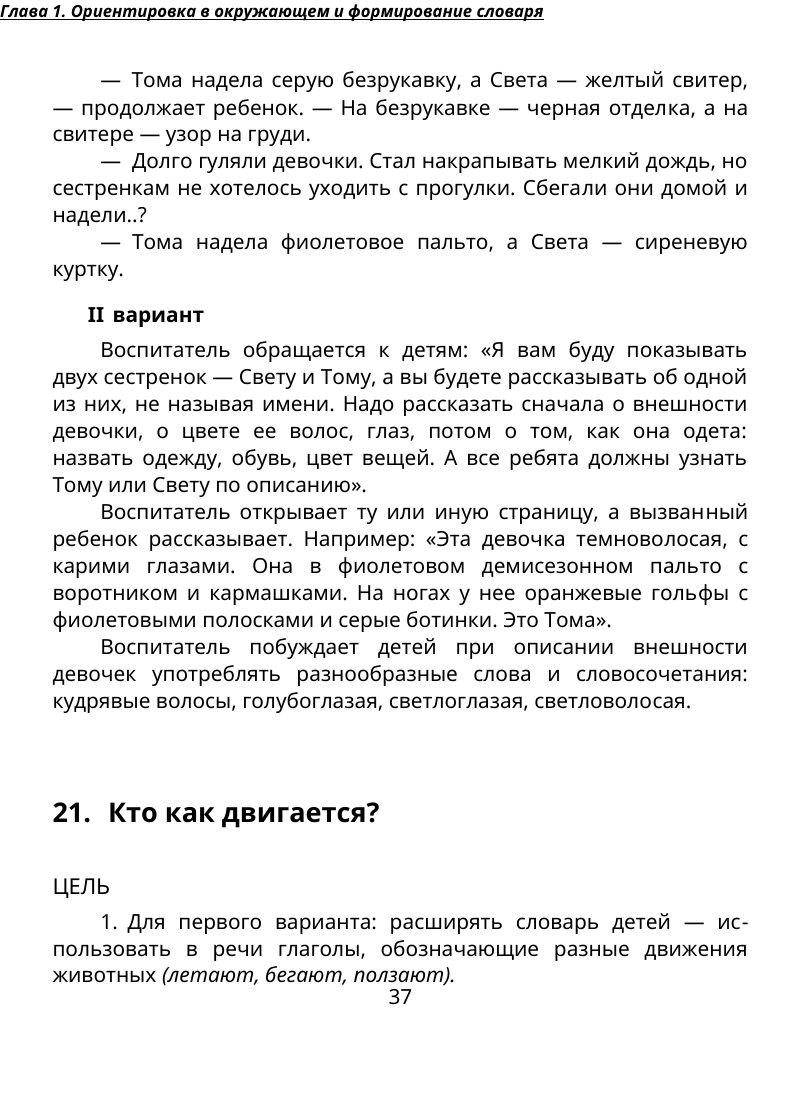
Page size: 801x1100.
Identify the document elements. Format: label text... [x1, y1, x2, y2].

text 37 [52, 988, 748, 1009]
list вариант [88, 306, 748, 327]
list Кто как двигается? [52, 801, 748, 828]
text Воспитатель открывает ту или иную страницу, а вызванный ребенок рассказывает. Например: «Эта девочка темноволосая, с карими глазами. Она в фиолетовом демисезонном пальто с воротником и кармашками. На ногах у нее оранжевые гольфы с фиолетовыми полосками и серые ботинки. Это Тома». [52, 498, 748, 632]
text Воспитатель побуждает детей при описании внешности девочек употреблять разнообразные слова и словосочетания: кудрявые волосы, голубоглазая, светлоглазая, светловолосая. [52, 632, 748, 713]
list Тома надела фиолетовое пальто, а Света — сиреневую куртку. [52, 228, 748, 282]
text Воспитатель обращается к детям: «Я вам буду показывать двух сестренок — Свету и Тому, а вы будете рассказывать об одной из них, не называя имени. Надо рассказать сначала о внешности девочки, о цвете ее волос, глаз, потом о том, как она одета: назвать одежду, обувь, цвет вещей. А все ребята должны узнать Тому или Свету по описанию». [52, 336, 748, 498]
list Долго гуляли девочки. Стал накрапывать мелкий дождь, но сестренкам не хотелось уходить с прогулки. Сбегали они домой и надели..? [52, 147, 748, 228]
list Тома надела серую безрукавку, а Света — желтый свитер, — продолжает ребенок. — На безрукавке — черная отделка, а на свитере — узор на груди. [52, 66, 748, 147]
text ЦЕЛЬ [52, 877, 748, 899]
list Для первого варианта: расширять словарь детей — использовать в речи глаголы, обозначающие разные движения животных (летают, бегают, ползают). [52, 908, 748, 988]
